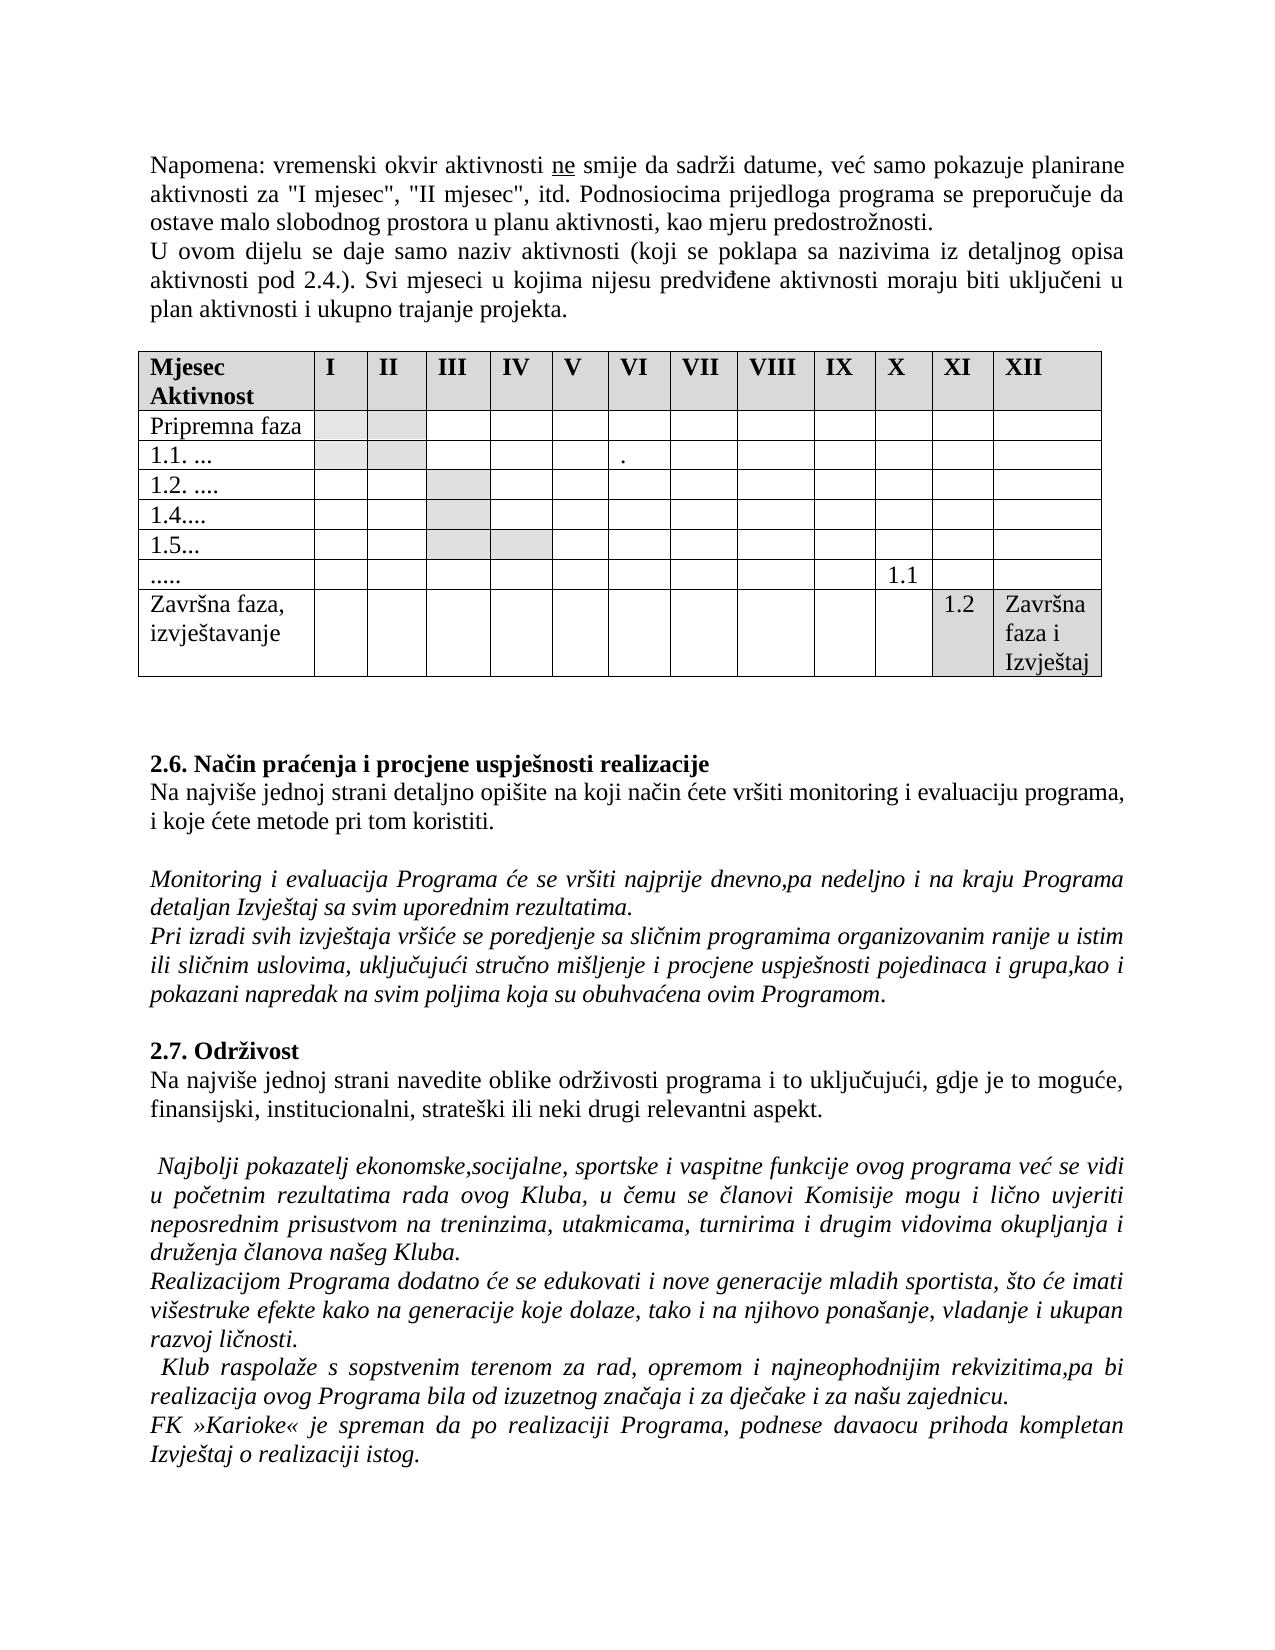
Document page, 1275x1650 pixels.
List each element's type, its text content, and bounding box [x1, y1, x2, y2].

table_cell [427, 590, 490, 676]
table_header XII [994, 352, 1101, 410]
table_cell [491, 470, 552, 499]
table_header I [315, 352, 367, 410]
table_cell [738, 530, 814, 559]
table_cell [933, 560, 993, 588]
table_cell [609, 411, 670, 439]
table_cell 1.2. .... [139, 470, 314, 499]
text 2.7. Održivost [150, 1036, 1125, 1065]
table_cell [994, 560, 1101, 588]
table_cell [315, 470, 367, 499]
table_cell . [609, 441, 670, 469]
table_header IV [491, 352, 552, 410]
table_cell [427, 560, 490, 588]
table_cell [933, 470, 993, 499]
table_header Mjesec Aktivnost [139, 352, 314, 410]
table_cell [553, 441, 608, 469]
table_cell [368, 470, 426, 499]
table_cell 1.4.... [139, 500, 314, 529]
text 2.6. Način praćenja i procjene uspješnosti realizacije [150, 749, 1125, 777]
table_header IX [815, 352, 875, 410]
table_cell [553, 500, 608, 529]
table_cell [315, 411, 367, 439]
table_cell [738, 560, 814, 588]
table_cell [427, 411, 490, 439]
table_cell [876, 441, 932, 469]
table_header II [368, 352, 426, 410]
table_cell [609, 560, 670, 588]
table_cell Završna faza i Izvještaj [994, 590, 1101, 676]
table_cell [609, 500, 670, 529]
table_cell [876, 470, 932, 499]
text Najbolji pokazatelj ekonomske,socijalne, sportske i vaspitne funkcije ovog programa već se vidi u početnim rezultatima rada ovog Kluba, u čemu se članovi Komisije mogu i lično uvjeriti neposrednim prisustvom na treninzima, utakmicama, turnirima i drugim vidovima okupljanja i druženja članova našeg Kluba. [150, 1151, 1125, 1266]
table_cell [609, 590, 670, 676]
table_cell [738, 470, 814, 499]
table_cell [815, 470, 875, 499]
table_cell [427, 470, 490, 499]
table_cell [315, 590, 367, 676]
table_cell [815, 411, 875, 439]
table_cell [933, 530, 993, 559]
table_header X [876, 352, 932, 410]
table_cell [553, 560, 608, 588]
table_cell [609, 470, 670, 499]
table_cell [491, 590, 552, 676]
table_cell [553, 411, 608, 439]
table_cell [671, 500, 737, 529]
table_cell [315, 441, 367, 469]
table_cell 1.1. ... [139, 441, 314, 469]
table_cell [315, 560, 367, 588]
table_cell [427, 530, 490, 559]
table_cell [427, 500, 490, 529]
table_cell [671, 470, 737, 499]
table_cell [994, 411, 1101, 439]
table_cell [368, 500, 426, 529]
text Napomena: vremenski okvir aktivnosti ne smije da sadrži datume, već samo pokazuje planirane aktivnosti za "I mjesec", "II mjesec", itd. Podnosiocima prijedloga programa se preporučuje da ostave malo slobodnog prostora u planu aktivnosti, kao mjeru predostrožnosti. [150, 150, 1125, 236]
text U ovom dijelu se daje samo naziv aktivnosti (koji se poklapa sa nazivima iz detaljnog opisa aktivnosti pod 2.4.). Svi mjeseci u kojima nijesu predviđene aktivnosti moraju biti uključeni u plan aktivnosti i ukupno trajanje projekta. [150, 236, 1125, 322]
table_cell [553, 530, 608, 559]
table_cell [368, 560, 426, 588]
table_cell [876, 411, 932, 439]
table_cell [553, 470, 608, 499]
text Na najviše jednoj strani detaljno opišite na koji način ćete vršiti monitoring i evaluaciju programa, i koje ćete metode pri tom koristiti. [150, 777, 1125, 835]
table_cell [671, 560, 737, 588]
text Monitoring i evaluacija Programa će se vršiti najprije dnevno,pa nedeljno i na kraju Programa detaljan Izvještaj sa svim uporednim rezultatima. [150, 864, 1125, 921]
table_cell [815, 500, 875, 529]
table_cell [876, 590, 932, 676]
table_cell [994, 530, 1101, 559]
table_cell [427, 441, 490, 469]
table_cell Završna faza, izvještavanje [139, 590, 314, 676]
table_cell [315, 500, 367, 529]
table_cell [876, 530, 932, 559]
table_cell [671, 530, 737, 559]
table_cell [994, 500, 1101, 529]
table_cell [876, 500, 932, 529]
table_cell [368, 441, 426, 469]
table_cell [738, 411, 814, 439]
table_cell [671, 441, 737, 469]
table_cell [994, 441, 1101, 469]
table_cell 1.5... [139, 530, 314, 559]
table_header VII [671, 352, 737, 410]
text Klub raspolaže s sopstvenim terenom za rad, opremom i najneophodnijim rekvizitima,pa bi realizacija ovog Programa bila od izuzetnog značaja i za dječake i za našu zajednicu. [150, 1352, 1125, 1410]
table_cell [315, 530, 367, 559]
table_cell [815, 590, 875, 676]
table_header VI [609, 352, 670, 410]
table_header VIII [738, 352, 814, 410]
table_cell [491, 411, 552, 439]
table_cell [491, 500, 552, 529]
table_header V [553, 352, 608, 410]
text Na najviše jednoj strani navedite oblike održivosti programa i to uključujući, gdje je to moguće, finansijski, institucionalni, strateški ili neki drugi relevantni aspekt. [150, 1065, 1125, 1122]
table_cell [815, 441, 875, 469]
table_cell [815, 530, 875, 559]
table_cell [815, 560, 875, 588]
table_cell 1.2 [933, 590, 993, 676]
table_cell [368, 590, 426, 676]
table_cell [994, 470, 1101, 499]
table_cell [671, 411, 737, 439]
table_cell [671, 590, 737, 676]
table_cell [738, 500, 814, 529]
table_cell [491, 560, 552, 588]
table_cell [738, 590, 814, 676]
table_cell [368, 411, 426, 439]
table_cell [491, 530, 552, 559]
table_cell [933, 441, 993, 469]
text Pri izradi svih izvještaja vršiće se poredjenje sa sličnim programima organizovanim ranije u istim ili sličnim uslovima, uključujući stručno mišljenje i procjene uspješnosti pojedinaca i grupa,kao i pokazani napredak na svim poljima koja su obuhvaćena ovim Programom. [150, 921, 1125, 1007]
table_cell [491, 441, 552, 469]
table_cell [933, 411, 993, 439]
table_cell ..... [139, 560, 314, 588]
table_cell [609, 530, 670, 559]
table_cell [738, 441, 814, 469]
text FK »Karioke« je spreman da po realizaciji Programa, podnese davaocu prihoda kompletan Izvještaj o realizaciji istog. [150, 1410, 1125, 1467]
text Realizacijom Programa dodatno će se edukovati i nove generacije mladih sportista, što će imati višestruke efekte kako na generacije koje dolaze, tako i na njihovo ponašanje, vladanje i ukupan razvoj ličnosti. [150, 1266, 1125, 1352]
table_cell [368, 530, 426, 559]
table_header XI [933, 352, 993, 410]
table_header III [427, 352, 490, 410]
table_cell [553, 590, 608, 676]
table_cell 1.1 [876, 560, 932, 588]
table_cell [933, 500, 993, 529]
table_cell Pripremna faza [139, 411, 314, 439]
